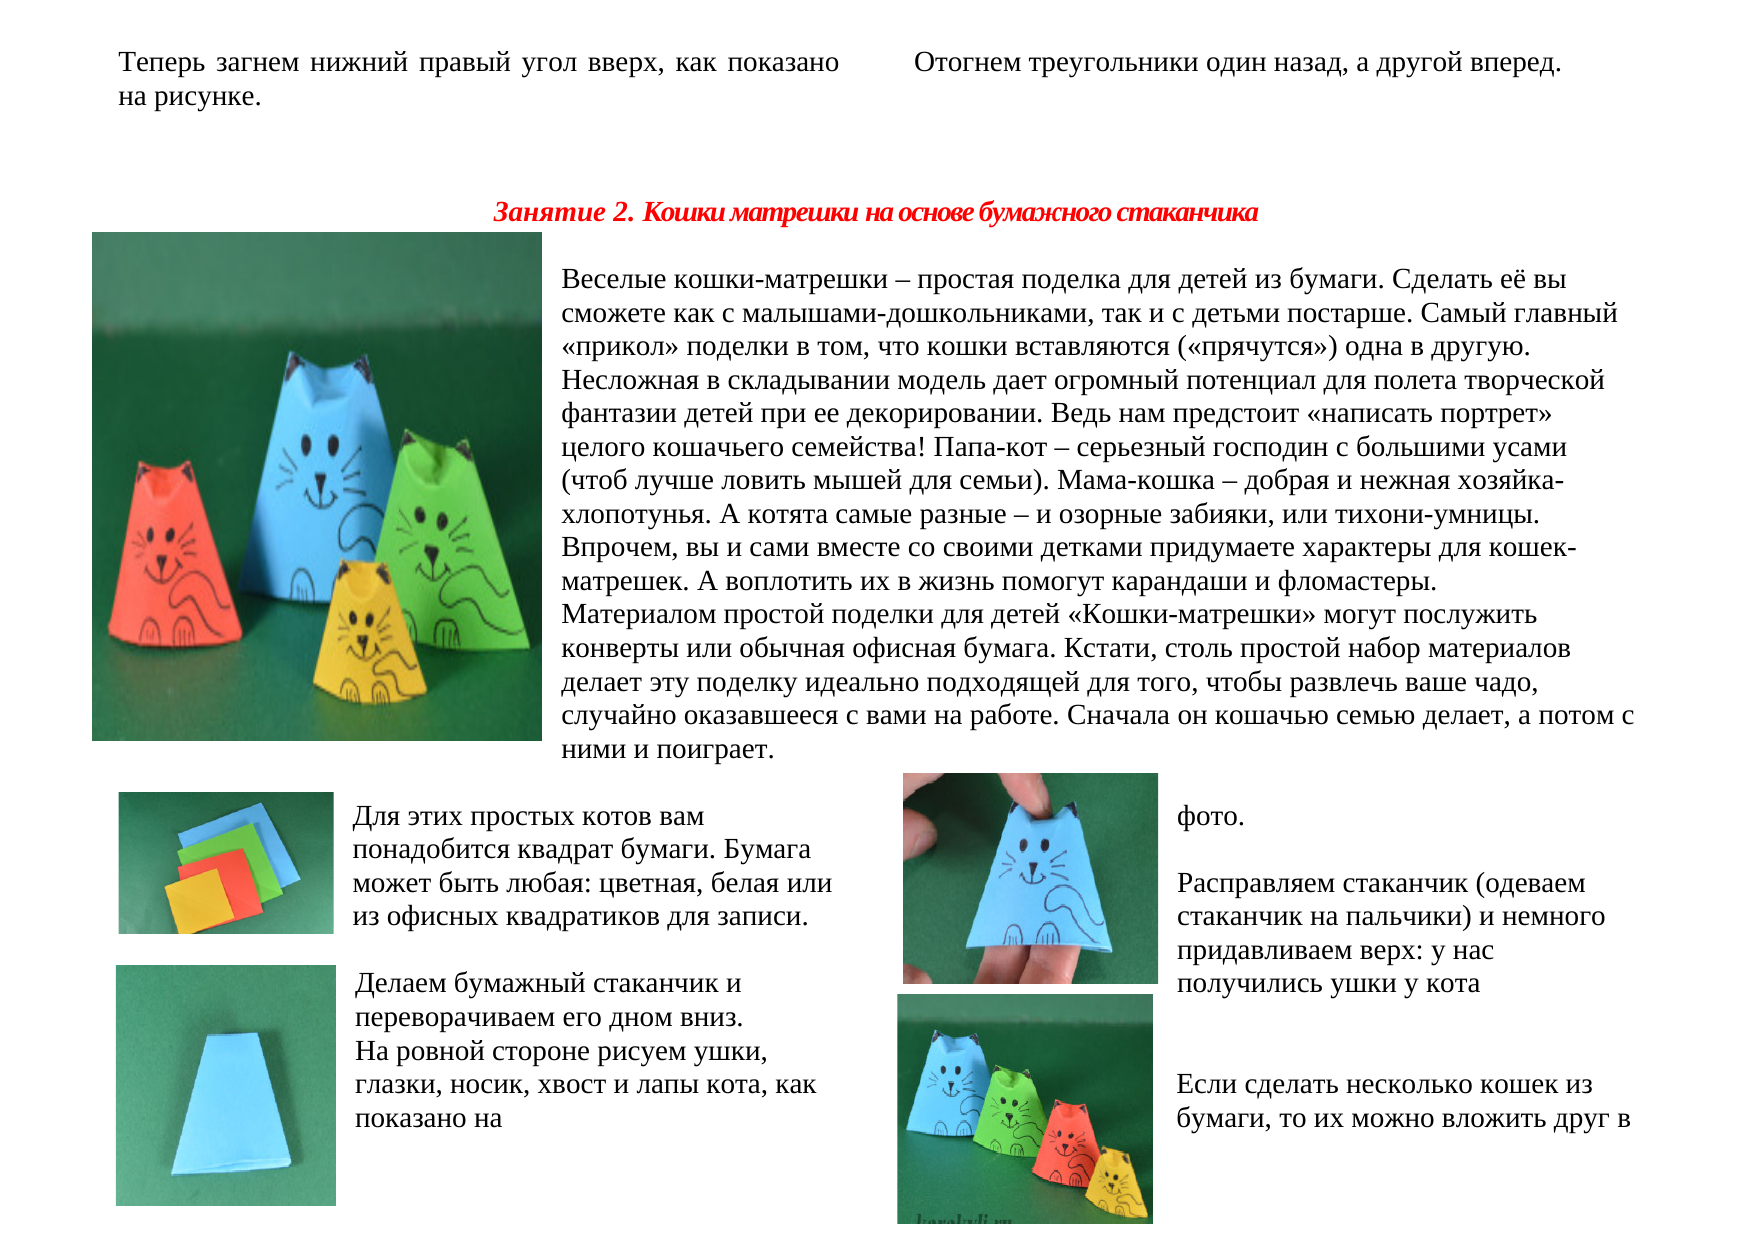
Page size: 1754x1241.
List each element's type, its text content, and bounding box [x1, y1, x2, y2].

text Занятие 2. Кошки матрешки на основе бумажного стаканчика [118, 194, 1636, 228]
text Теперь загнем нижний правый угол вверх, как показано на рисунке. [118, 44, 840, 111]
picture [115, 965, 336, 1206]
picture [118, 792, 334, 934]
text Отогнем треугольники один назад, а другой вперед. [914, 44, 1636, 78]
text Расправляем стаканчик (одеваем стаканчик на пальчики) и немного придавливаем верх: у нас получились ушки у кота [914, 865, 1636, 999]
text фото. [1159, 798, 1636, 831]
picture [897, 994, 1153, 1224]
picture [903, 773, 1159, 984]
text Для этих простых котов вам понадобится квадрат бумаги. Бумага может быть любая: цветная, белая или из офисных квадратиков для записи. [334, 798, 840, 932]
text Делаем бумажный стаканчик и переворачиваем его дном вниз. [336, 966, 840, 1033]
picture [92, 232, 542, 741]
text На ровной стороне рисуем ушки, глазки, носик, хвост и лапы кота, как показано на [336, 1033, 840, 1133]
